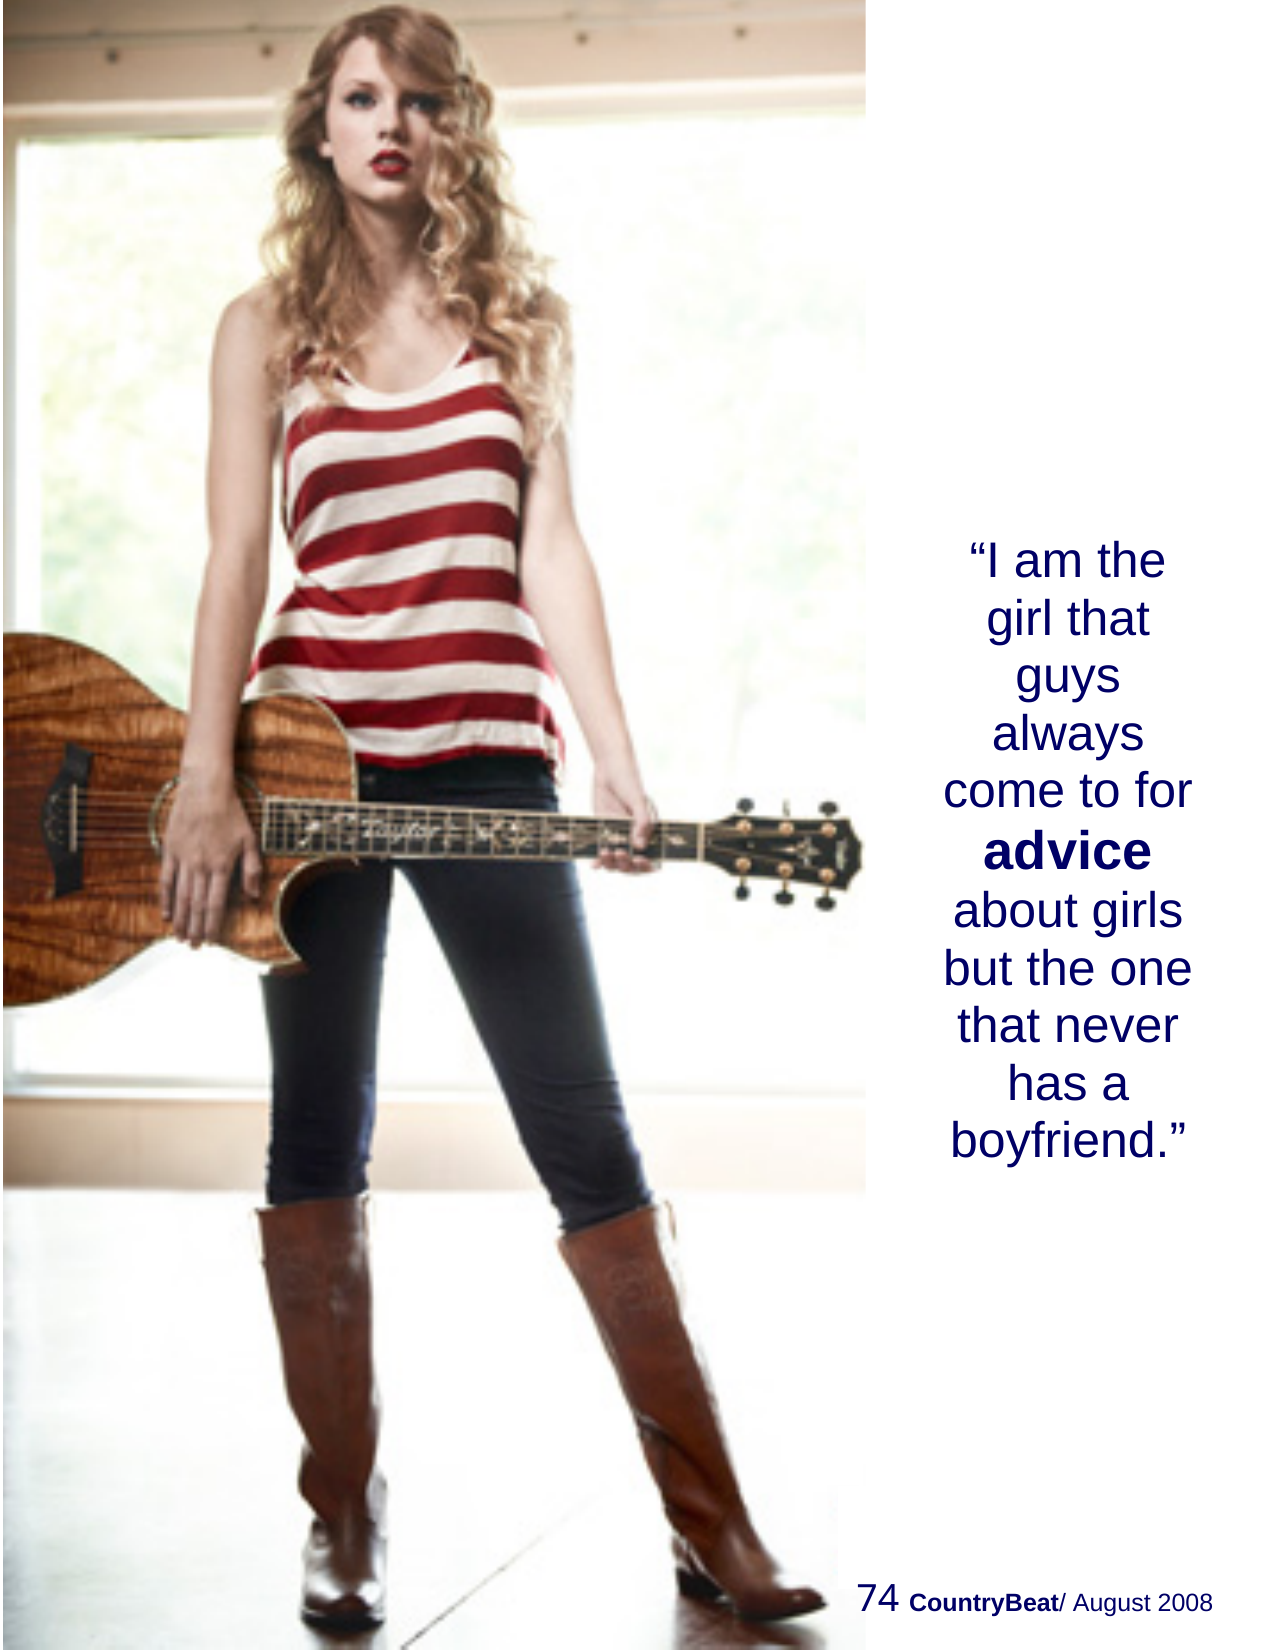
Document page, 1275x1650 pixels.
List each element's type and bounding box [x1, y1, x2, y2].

picture [3, 0, 866, 1650]
